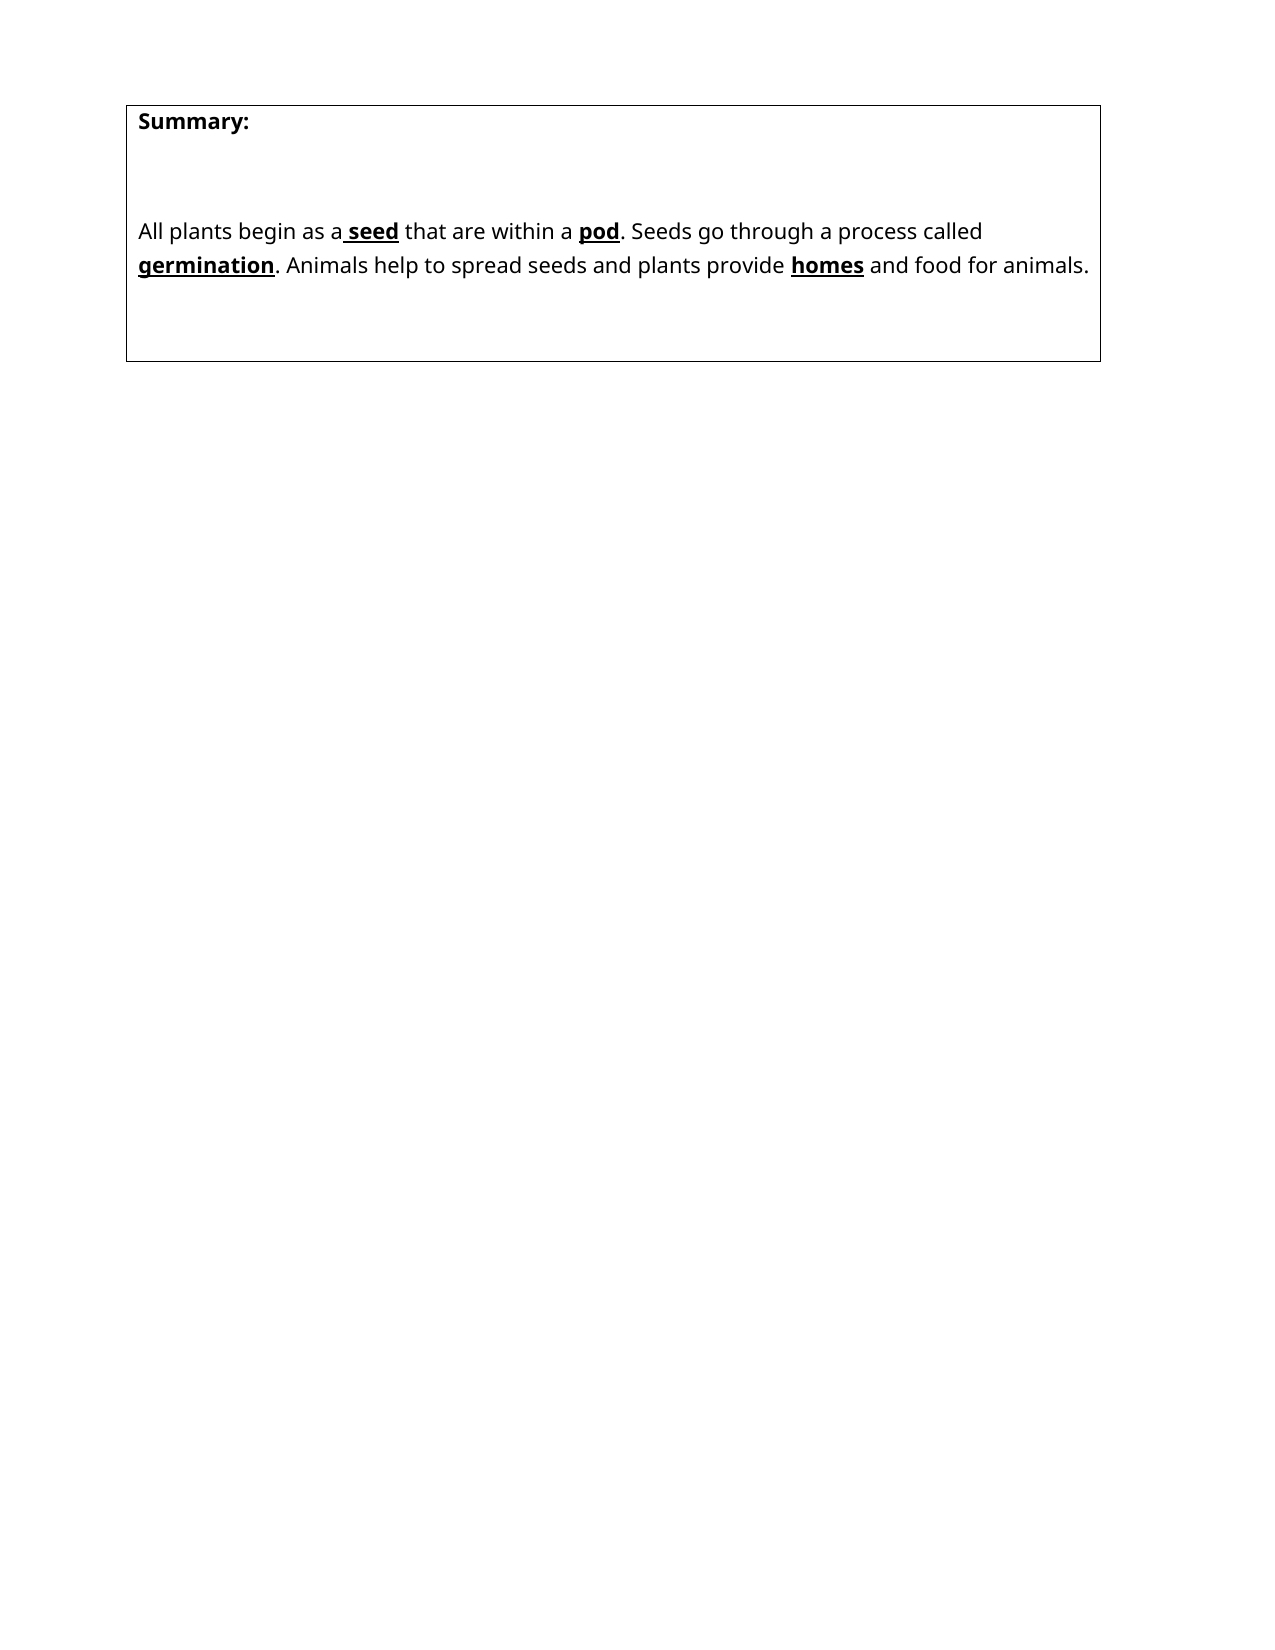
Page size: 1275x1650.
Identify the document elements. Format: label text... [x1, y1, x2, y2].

table_cell Summary: All plants begin as a seed that are within a pod. Seeds go through a process called germination. Animals help to spread seeds and plants provide homes and food for animals. [127, 106, 1100, 361]
